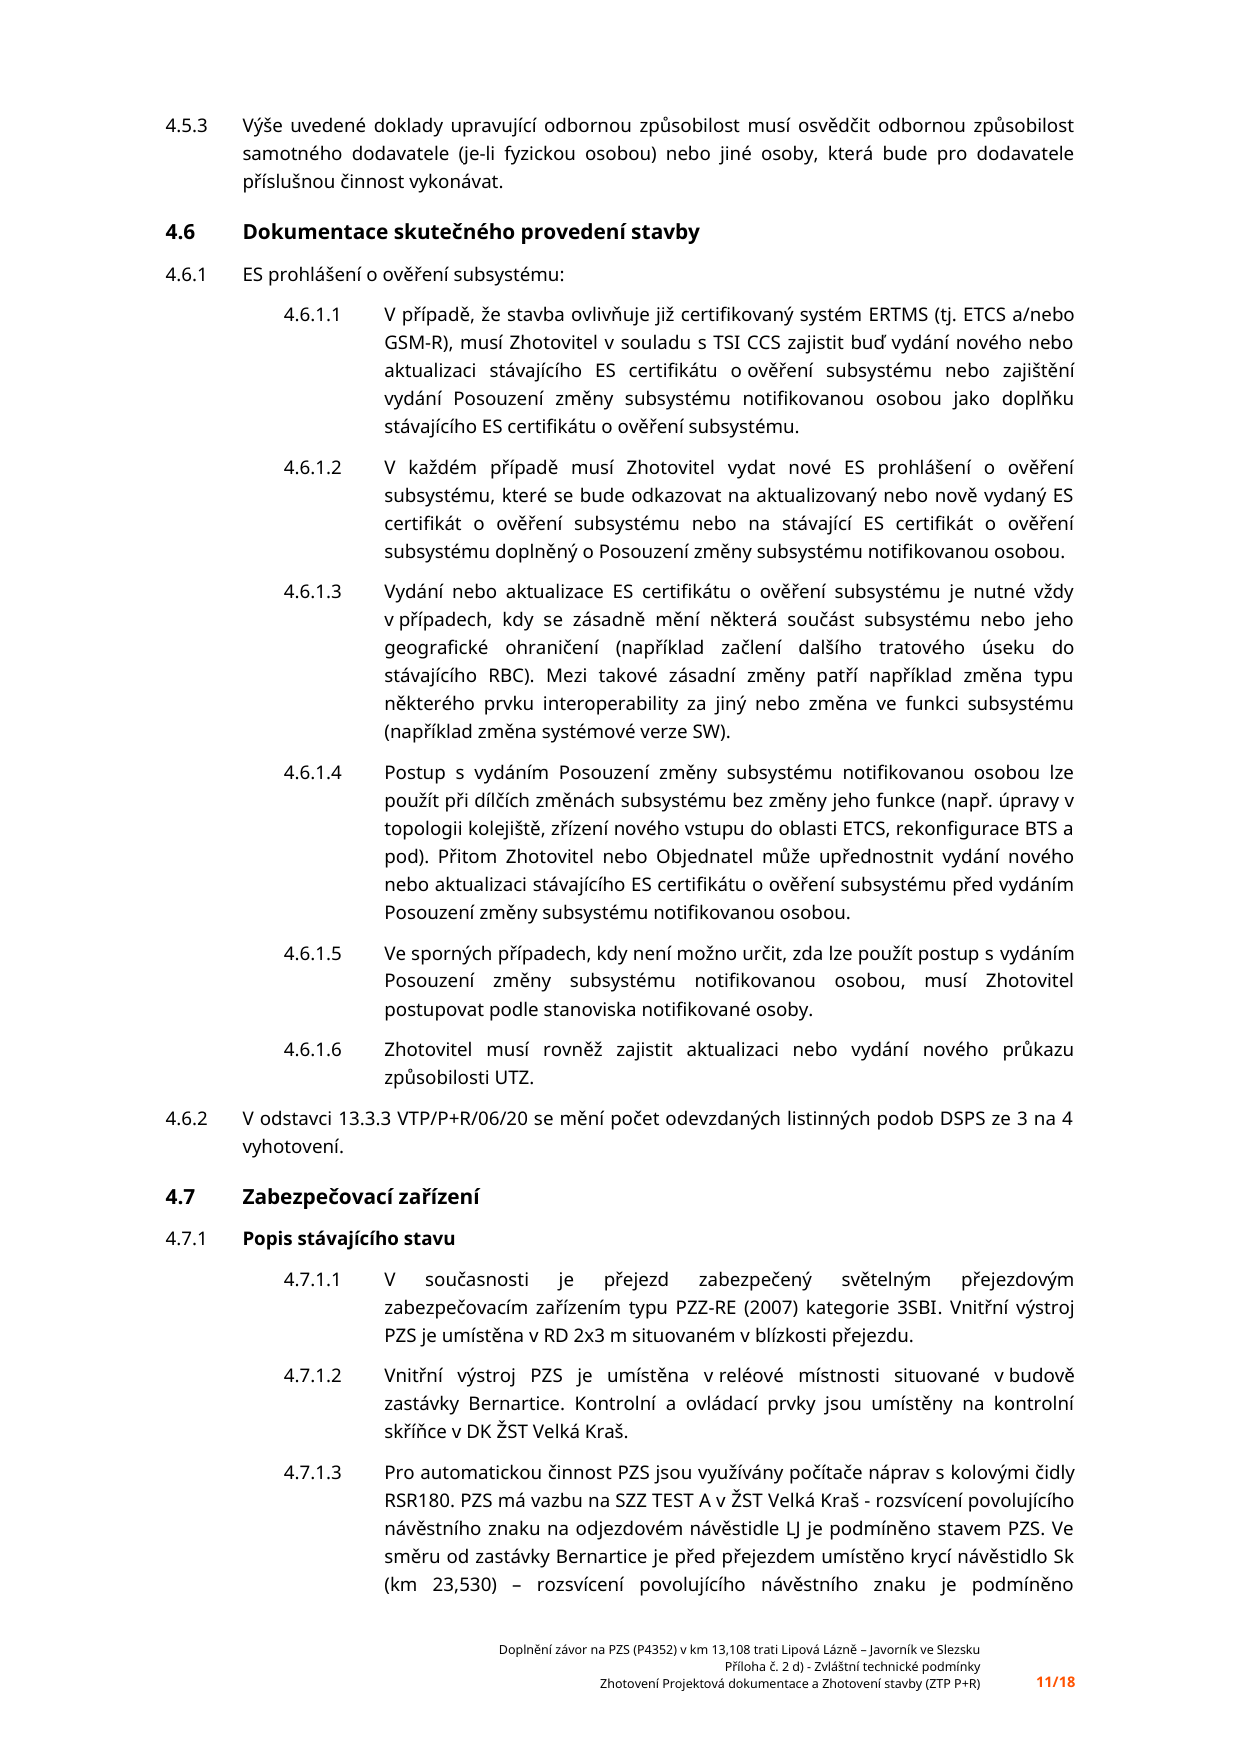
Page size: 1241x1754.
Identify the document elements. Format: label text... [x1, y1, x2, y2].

text ES prohlášení o ověření subsystému: [165, 261, 1075, 286]
text V každém případě musí Zhotovitel vydat nové ES prohlášení o ověření subsystému, které se bude odkazovat na aktualizovaný nebo nově vydaný ES certifikát o ověření subsystému nebo na stávající ES certifikát o ověření subsystému doplněný o Posouzení změny subsystému notifikovanou osobou. [284, 454, 1075, 563]
text Zhotovitel musí rovněž zajistit aktualizaci nebo vydání nového průkazu způsobilosti UTZ. [284, 1036, 1075, 1090]
text V případě, že stavba ovlivňuje již certifikovaný systém ERTMS (tj. ETCS a/nebo GSM-R), musí Zhotovitel v souladu s TSI CCS zajistit buď vydání nového nebo aktualizaci stávajícího ES certifikátu o ověření subsystému nebo zajištění vydání Posouzení změny subsystému notifikovanou osobou jako doplňku stávajícího ES certifikátu o ověření subsystému. [284, 301, 1075, 439]
text Vnitřní výstroj PZS je umístěna v reléové místnosti situované v budově zastávky Bernartice. Kontrolní a ovládací prvky jsou umístěny na kontrolní skříňce v DK ŽST Velká Kraš. [284, 1363, 1075, 1444]
text Vydání nebo aktualizace ES certifikátu o ověření subsystému je nutné vždy v případech, kdy se zásadně mění některá součást subsystému nebo jeho geografické ohraničení (například začlení dalšího tratového úseku do stávajícího RBC). Mezi takové zásadní změny patří například změna typu některého prvku interoperability za jiný nebo změna ve funkci subsystému (například změna systémové verze SW). [284, 578, 1075, 744]
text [284, 1459, 1075, 1597]
text Dokumentace skutečného provedení stavby [165, 217, 1075, 246]
text Ve sporných případech, kdy není možno určit, zda lze použít postup s vydáním Posouzení změny subsystému notifikovanou osobou, musí Zhotovitel postupovat podle stanoviska notifikované osoby. [284, 940, 1075, 1021]
text Postup s vydáním Posouzení změny subsystému notifikovanou osobou lze použít při dílčích změnách subsystému bez změny jeho funkce (např. úpravy v topologii kolejiště, zřízení nového vstupu do oblasti ETCS, rekonfigurace BTS a pod). Přitom Zhotovitel nebo Objednatel může upřednostnit vydání nového nebo aktualizaci stávajícího ES certifikátu o ověření subsystému před vydáním Posouzení změny subsystému notifikovanou osobou. [284, 759, 1075, 925]
text Popis stávajícího stavu [165, 1226, 1075, 1251]
text V odstavci 13.3.3 VTP/P+R/06/20 se mění počet odevzdaných listinných podob DSPS ze 3 na 4 vyhotovení. [165, 1105, 1075, 1158]
text Výše uvedené doklady upravující odbornou způsobilost musí osvědčit odbornou způsobilost samotného dodavatele (je-li fyzickou osobou) nebo jiné osoby, která bude pro dodavatele příslušnou činnost vykonávat. [165, 112, 1075, 194]
text V současnosti je přejezd zabezpečený světelným přejezdovým zabezpečovacím zařízením typu PZZ-RE (2007) kategorie 3SBI. Vnitřní výstroj PZS je umístěna v RD 2x3 m situovaném v blízkosti přejezdu. [284, 1266, 1075, 1348]
text Zabezpečovací zařízení [165, 1182, 1075, 1210]
